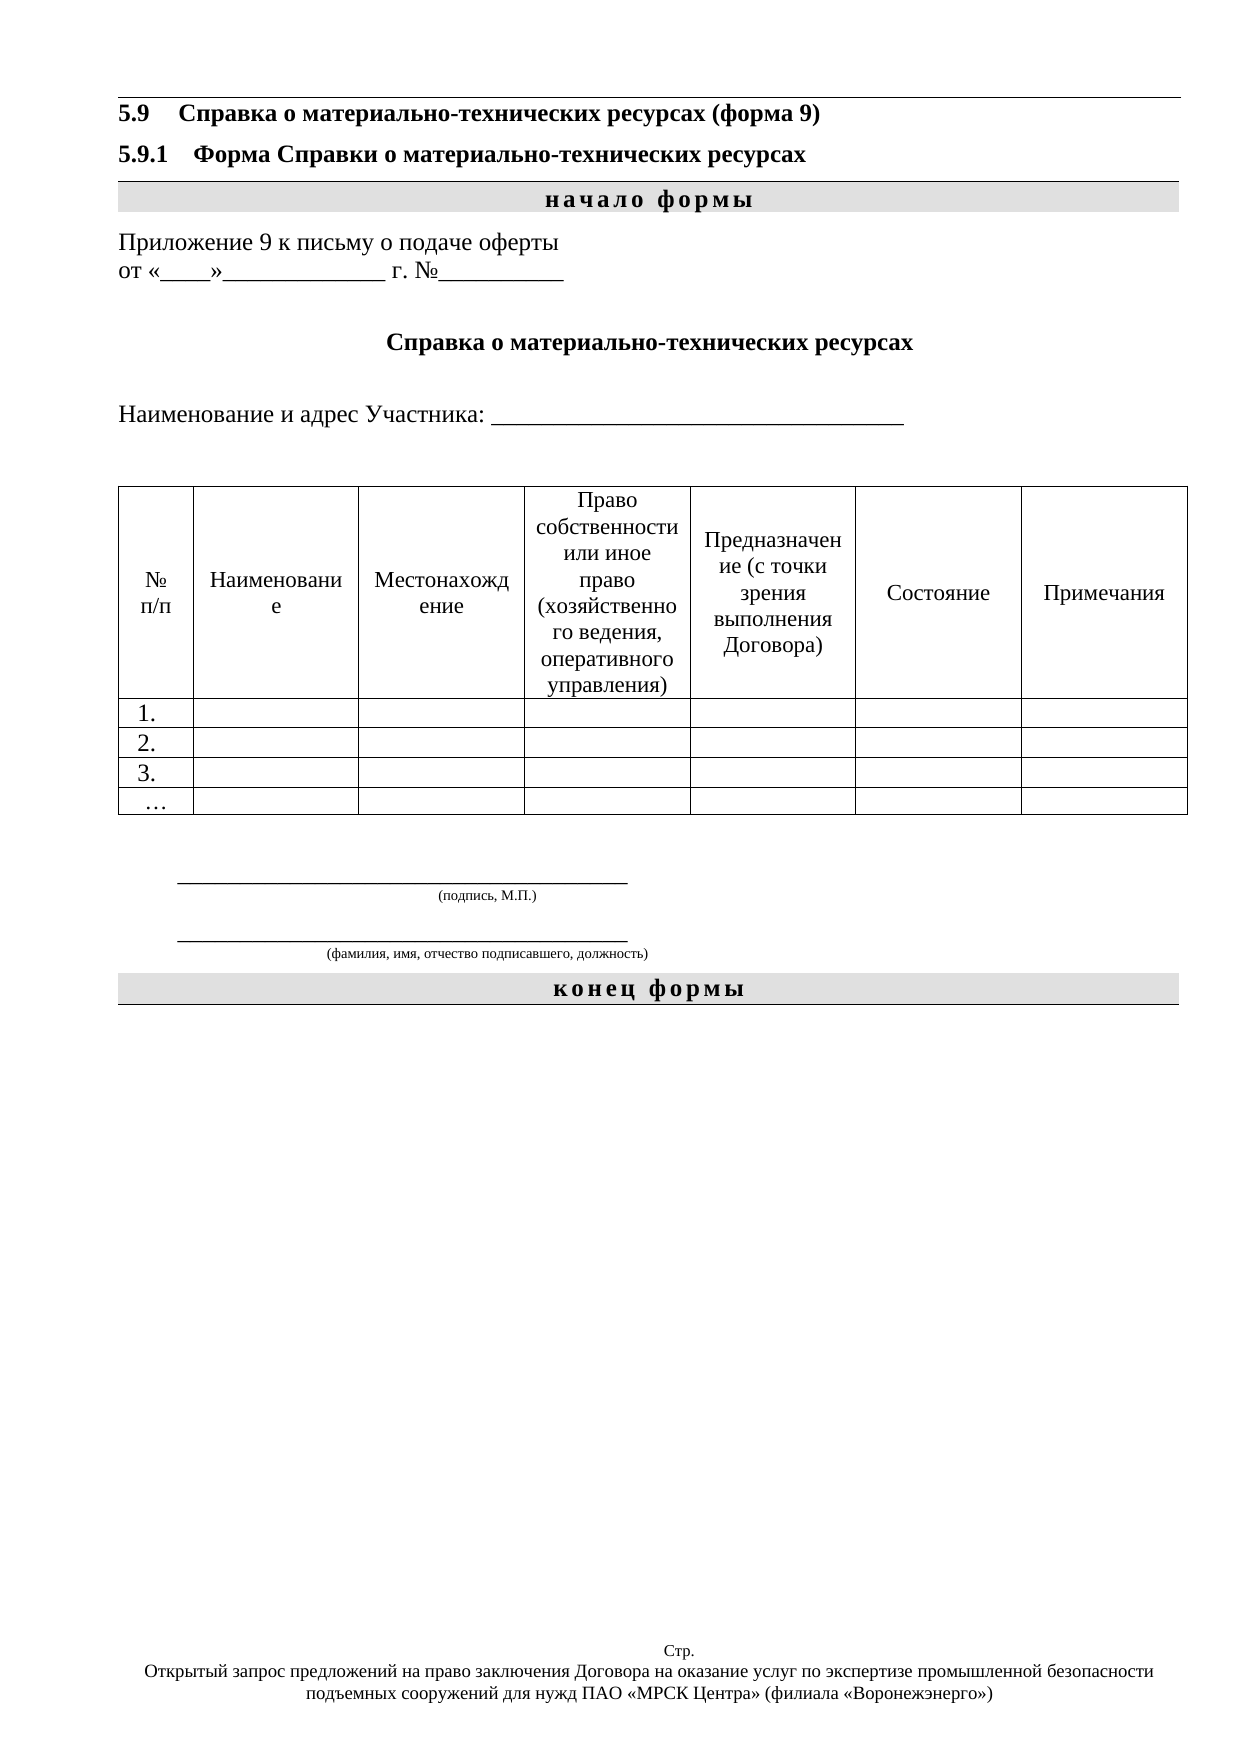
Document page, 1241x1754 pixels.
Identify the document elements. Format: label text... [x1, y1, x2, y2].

text ____________________________________ [118, 858, 1181, 887]
text конец формы [118, 973, 1179, 1004]
text начало формы [118, 182, 1179, 212]
table_cell [359, 758, 524, 787]
table_cell [691, 788, 855, 814]
table_header № п/п [119, 487, 193, 697]
text (фамилия, имя, отчество подписавшего, должность) [118, 944, 797, 973]
table_header Наименование [194, 487, 358, 697]
table_cell [1022, 758, 1187, 787]
table_cell [119, 758, 193, 787]
table_cell [525, 728, 690, 757]
table_header Примечания [1022, 487, 1187, 697]
table_cell [856, 728, 1021, 757]
table_cell [1022, 728, 1187, 757]
subtitle Форма Справки о материально-технических ресурсах [118, 139, 1181, 168]
table_cell [691, 699, 855, 727]
table_header Предназначение (с точки зрения выполнения Договора) [691, 487, 855, 697]
table_cell [359, 788, 524, 814]
table_cell [359, 728, 524, 757]
table_cell [1022, 788, 1187, 814]
table_cell [194, 788, 358, 814]
text Наименование и адрес Участника: _________________________________ [118, 399, 1181, 428]
table_cell [856, 699, 1021, 727]
table_cell [525, 788, 690, 814]
table_header Состояние [856, 487, 1021, 697]
table_cell [194, 728, 358, 757]
table_cell [856, 758, 1021, 787]
table_cell [856, 788, 1021, 814]
table_cell [691, 728, 855, 757]
text Справка о материально-технических ресурсах [118, 327, 1181, 356]
table_cell [691, 758, 855, 787]
table_header Местонахождение [359, 487, 524, 697]
text Приложение 9 к письму о подаче оферты от «____»_____________ г. №__________ [118, 227, 1181, 284]
table_cell [119, 728, 193, 757]
subtitle Справка о материально-технических ресурсах (форма 9) [118, 98, 1181, 127]
table_cell … [119, 788, 193, 814]
text (подпись, М.П.) [118, 887, 797, 916]
text ____________________________________ [118, 916, 1181, 944]
table_cell [525, 699, 690, 727]
table_cell [119, 699, 193, 727]
table_cell [525, 758, 690, 787]
table_cell [194, 699, 358, 727]
table_cell [194, 758, 358, 787]
table_cell [1022, 699, 1187, 727]
table_cell [359, 699, 524, 727]
table_header Право собственности или иное право (хозяйственного ведения, оперативного управления) [525, 487, 690, 697]
